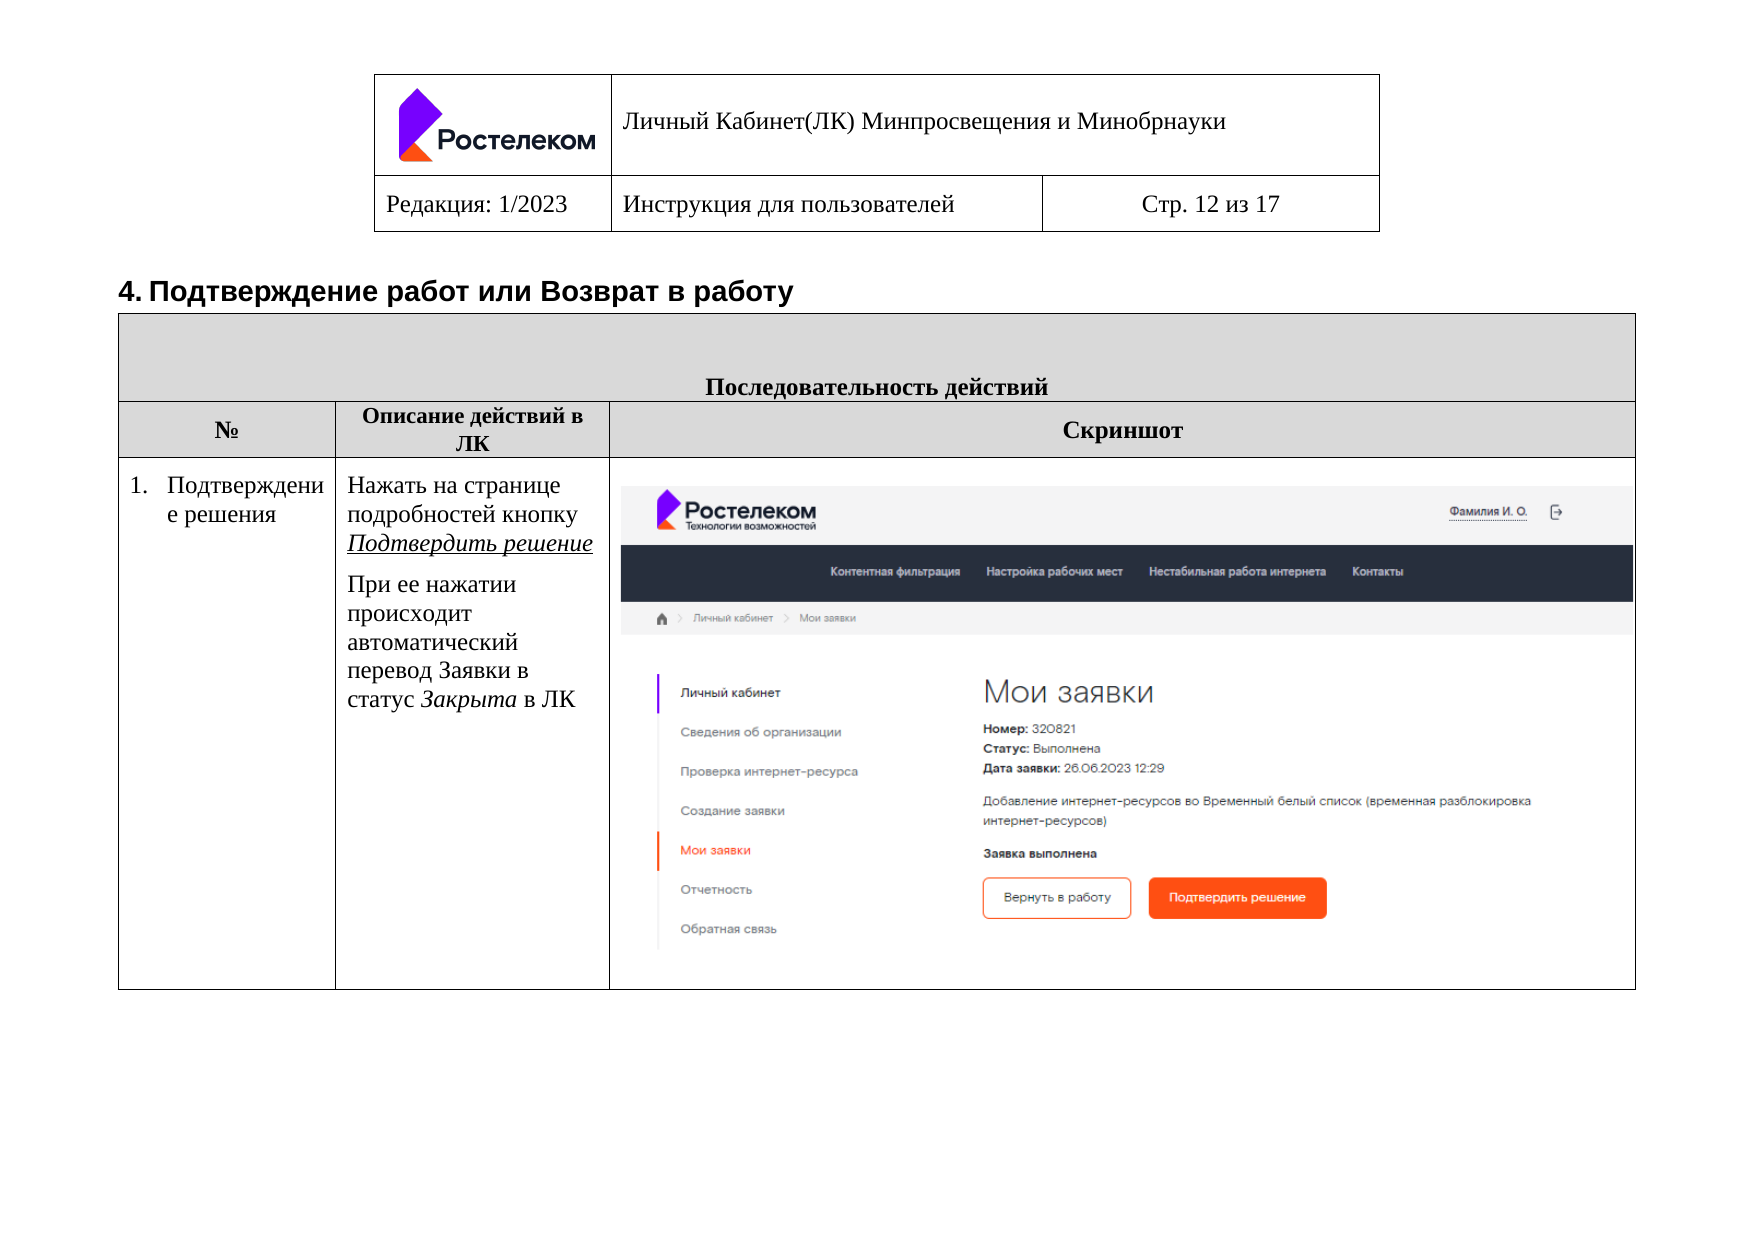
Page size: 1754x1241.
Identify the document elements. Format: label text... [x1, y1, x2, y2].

picture [385, 75, 609, 175]
table_header Последовательность действий [119, 314, 1635, 401]
picture [620, 486, 1634, 989]
table_cell Нажать на странице подробностей кнопку Подтвердить решение При ее нажатии происходит автоматический перевод Заявки в статус Закрыта в ЛК [336, 458, 609, 988]
table_cell № [119, 402, 335, 457]
table_cell [610, 458, 1635, 988]
table_cell Описание действий в ЛК [336, 402, 609, 457]
table_cell Подтверждение решения [119, 458, 335, 988]
subtitle 4. Подтверждение работ или Возврат в работу [118, 273, 1636, 307]
table_cell Скриншот [610, 402, 1635, 457]
